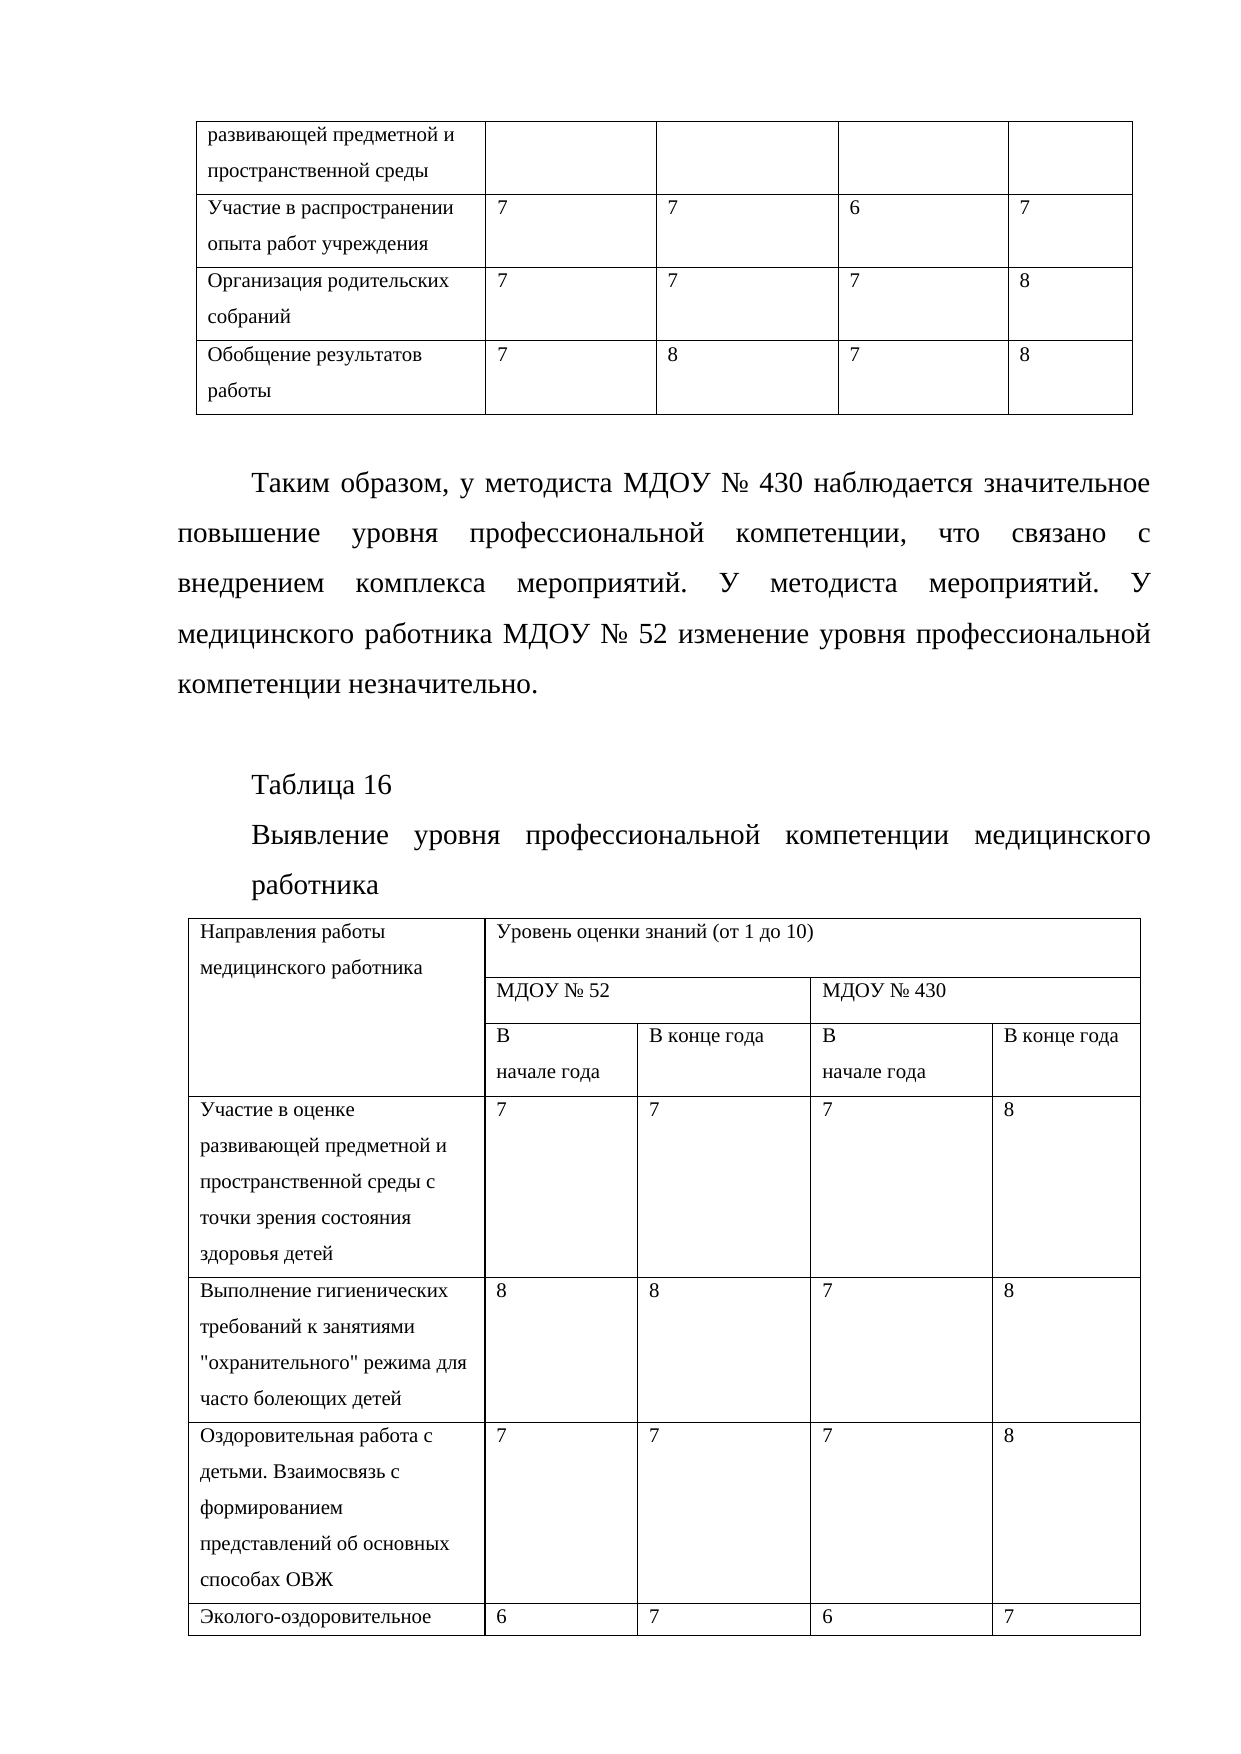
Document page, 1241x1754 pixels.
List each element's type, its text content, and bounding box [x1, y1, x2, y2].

table_cell В конце года [993, 1024, 1140, 1096]
table_cell Участие в распространении опыта работ учреждения [197, 195, 485, 267]
table_cell 6 [811, 1604, 992, 1635]
table_cell 7 [486, 268, 656, 340]
table_cell 7 [993, 1604, 1140, 1635]
table_cell 7 [839, 268, 1008, 340]
table_cell Участие в оценке развивающей предметной и пространственной среды с точки зрения состояния здоровья детей [189, 1097, 484, 1277]
table_cell Оздоровительная работа с детьми. Взаимосвязь с формированием представлений об основных способах ОВЖ [189, 1423, 484, 1603]
table_cell 6 [486, 122, 656, 194]
table_cell 8 [486, 1278, 637, 1422]
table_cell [189, 1604, 484, 1635]
table_cell 8 [657, 341, 838, 413]
table_cell 8 [1009, 341, 1132, 413]
table_cell МДОУ № 52 [486, 978, 810, 1022]
table_cell 8 [638, 1278, 810, 1422]
table_cell Обобщение результатов работы [197, 341, 485, 413]
table_cell 7 [1009, 195, 1132, 267]
table_cell Выполнение гигиенических требований к занятиями "охранительного" режима для часто болеющих детей [189, 1278, 484, 1422]
table_cell 7 [657, 195, 838, 267]
table_cell В конце года [638, 1024, 810, 1096]
table_cell В начале года [486, 1024, 637, 1096]
table_cell 7 [638, 1604, 810, 1635]
table_cell В начале года [811, 1024, 992, 1096]
table_cell 7 [638, 1423, 810, 1603]
table_cell 7 [657, 268, 838, 340]
table_cell МДОУ № 430 [811, 978, 1140, 1022]
table_cell 7 [638, 1097, 810, 1277]
table_cell 8 [1009, 268, 1132, 340]
table_cell 8 [993, 1097, 1140, 1277]
table_cell Организация родительских собраний [197, 268, 485, 340]
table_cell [197, 122, 485, 194]
table_cell 7 [486, 341, 656, 413]
table_header Направления работы медицинского работника [189, 919, 484, 1096]
table_cell 6 [839, 195, 1008, 267]
text Таким образом, у методиста МДОУ № 430 наблюдается значительное повышение уровня профессиональной компетенции, что связано с внедрением комплекса мероприятий. У методиста мероприятий. У медицинского работника МДОУ № 52 изменение уровня профессиональной компетенции незначительно. [177, 465, 1152, 700]
table_cell 7 [811, 1097, 992, 1277]
table_cell 6 [839, 122, 1008, 194]
table_cell 6 [657, 122, 838, 194]
table_cell 8 [1009, 122, 1132, 194]
table_cell 7 [839, 341, 1008, 413]
table_cell 8 [993, 1278, 1140, 1422]
table_cell 7 [486, 1423, 637, 1603]
table_header Уровень оценки знаний (от 1 до 10) [486, 919, 1140, 977]
table_cell 6 [486, 1604, 637, 1635]
table_cell 7 [811, 1423, 992, 1603]
table_cell 7 [811, 1278, 992, 1422]
table_cell 7 [486, 1097, 637, 1277]
table_cell 8 [993, 1423, 1140, 1603]
text Таблица 16 [177, 767, 1152, 800]
text Выявление уровня профессиональной компетенции медицинского работника [251, 817, 1152, 901]
table_cell 7 [486, 195, 656, 267]
